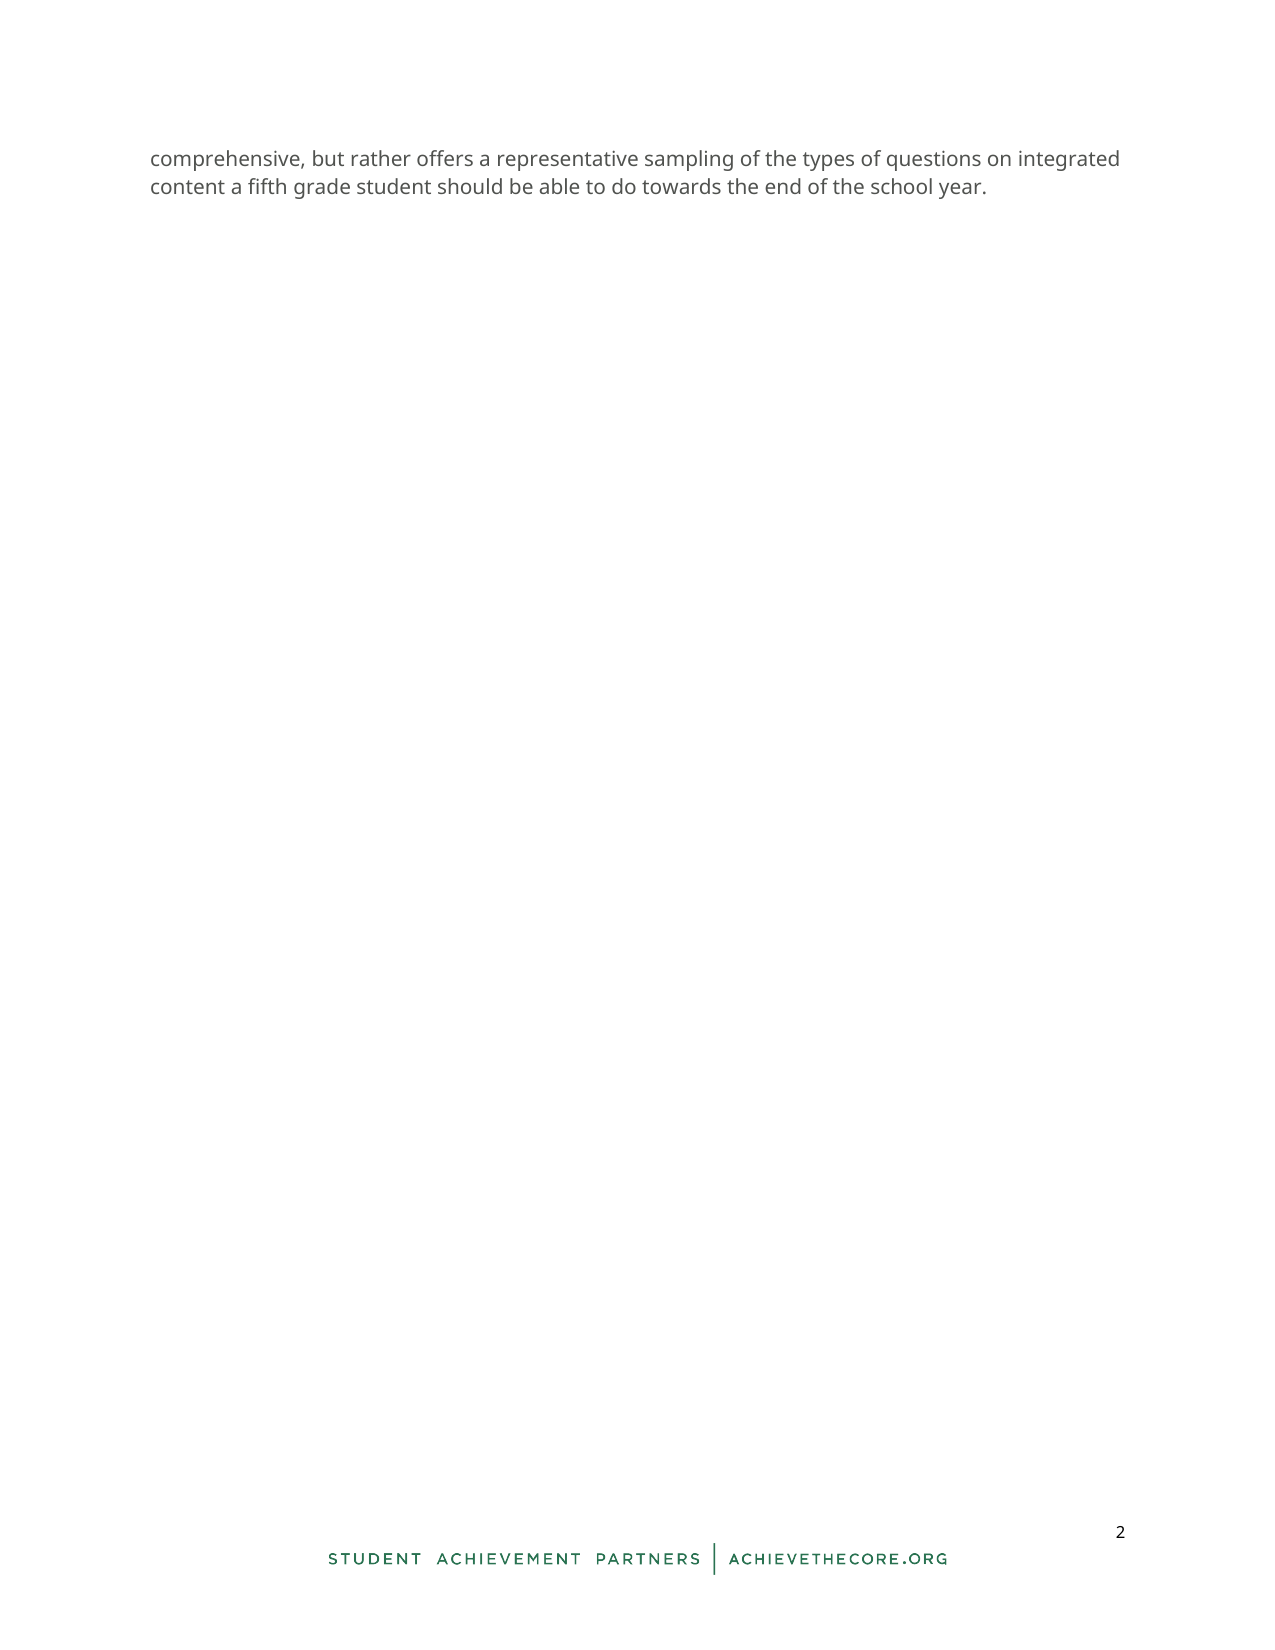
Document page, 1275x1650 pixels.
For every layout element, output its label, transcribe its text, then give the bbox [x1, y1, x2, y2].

picture [328, 1543, 947, 1575]
